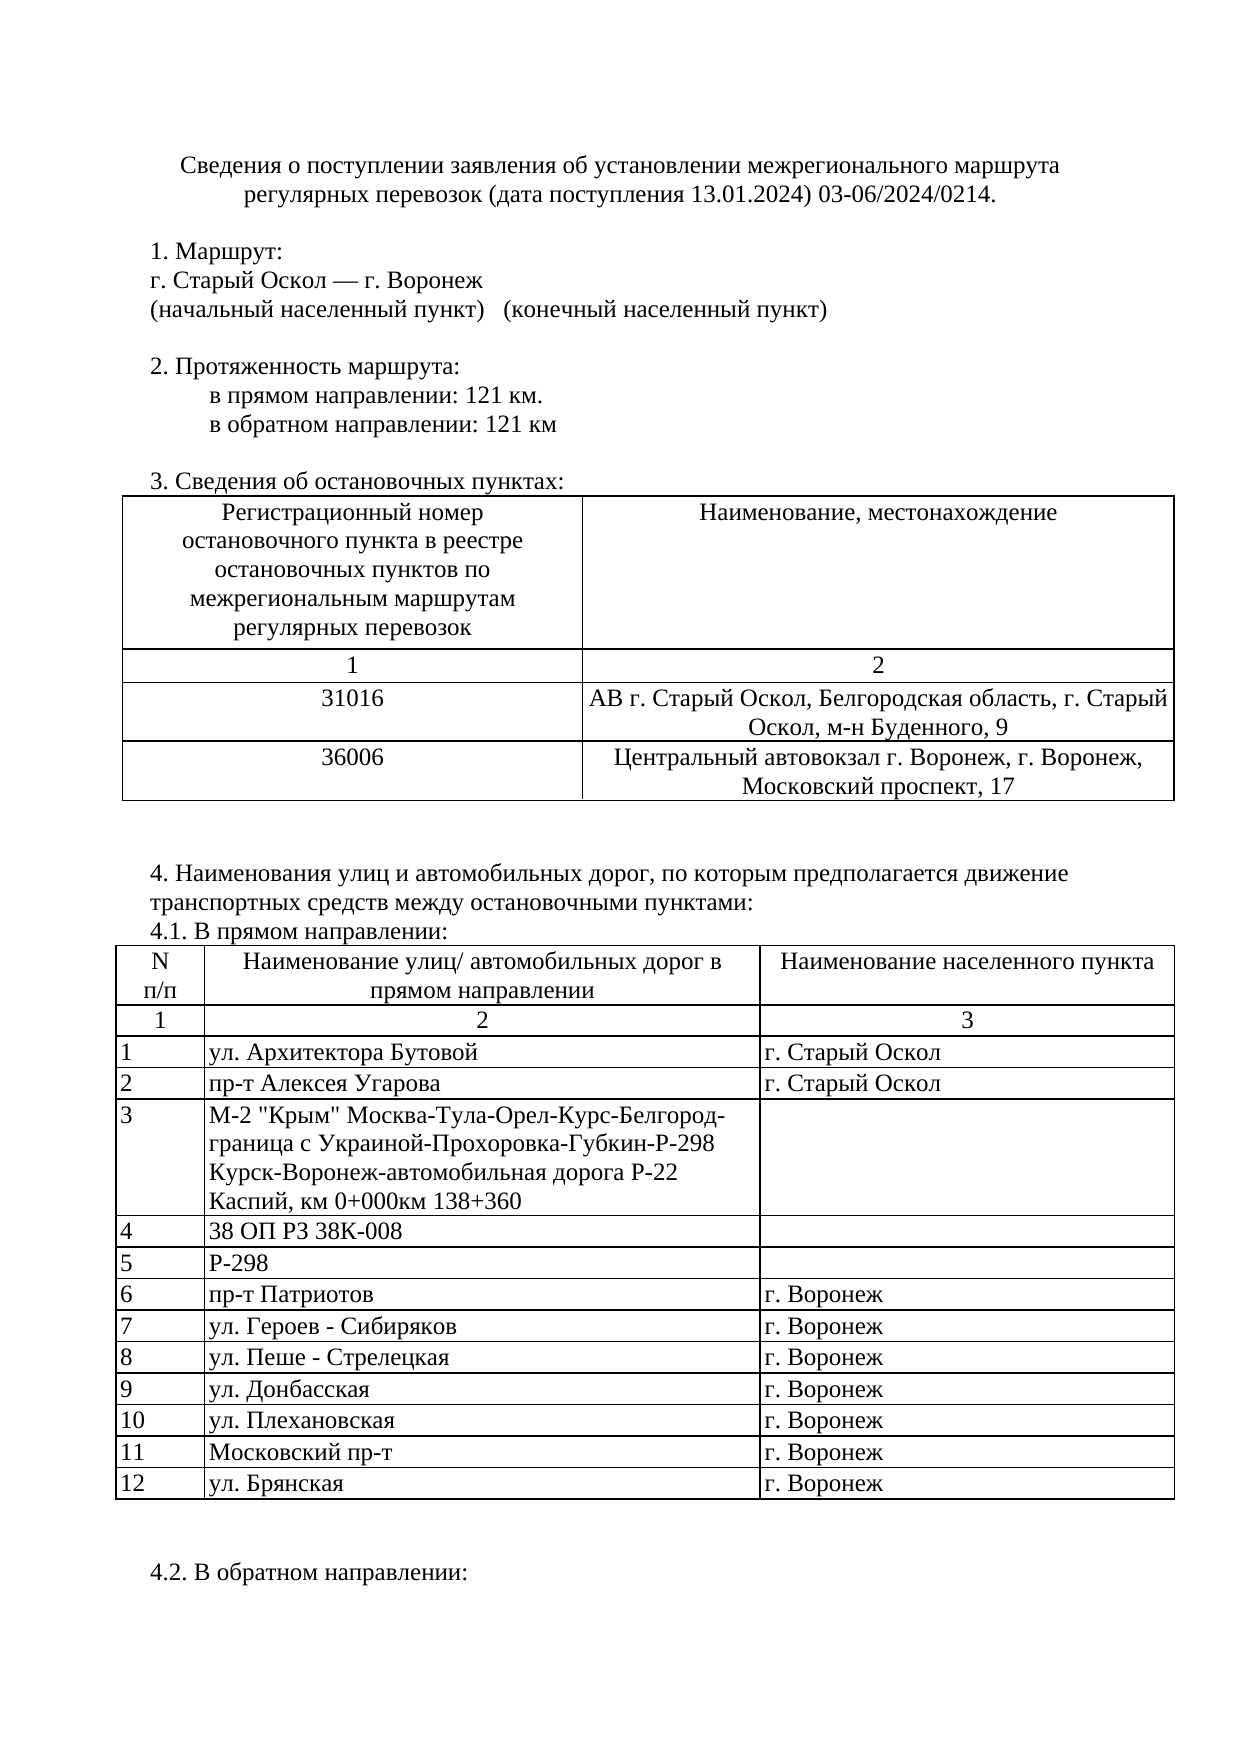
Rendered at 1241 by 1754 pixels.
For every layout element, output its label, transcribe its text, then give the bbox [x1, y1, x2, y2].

text в обратном направлении: 121 км [150, 409, 1090, 437]
table_header N п/п [117, 946, 204, 1004]
table_cell ул. Брянская [205, 1468, 759, 1498]
table_cell г. Воронеж [761, 1279, 1174, 1309]
text 3. Сведения об остановочных пунктах: [150, 466, 1090, 495]
table_cell 1 [123, 650, 582, 681]
table_cell 4 [117, 1216, 204, 1246]
table_cell 9 [117, 1374, 204, 1403]
table_cell 8 [117, 1342, 204, 1372]
table_cell 1 [117, 1037, 204, 1067]
table_cell Центральный автовокзал г. Воронеж, г. Воронеж, Московский проспект, 17 [583, 742, 1173, 799]
table_cell 12 [117, 1468, 204, 1498]
table_cell г. Воронеж [761, 1437, 1174, 1466]
table_header Наименование населенного пункта [761, 946, 1174, 1004]
table_cell г. Воронеж [761, 1468, 1174, 1498]
table_cell ул. Плехановская [205, 1405, 759, 1435]
table_cell г. Старый Оскол [761, 1068, 1174, 1098]
table_cell г. Воронеж [761, 1311, 1174, 1341]
table_cell пр-т Патриотов [205, 1279, 759, 1309]
table_cell [761, 1100, 1174, 1215]
table_cell ул. Архитектора Бутовой [205, 1037, 759, 1067]
table_cell Р-298 [205, 1248, 759, 1278]
text (начальный населенный пункт) (конечный населенный пункт) [150, 294, 1090, 322]
text Сведения о поступлении заявления об установлении межрегионального маршрута регулярных перевозок (дата поступления 13.01.2024) 03-06/2024/0214. [150, 150, 1090, 207]
table_cell 3 [761, 1006, 1174, 1035]
table_cell ул. Пеше - Стрелецкая [205, 1342, 759, 1372]
table_cell ул. Героев - Сибиряков [205, 1311, 759, 1341]
text в прямом направлении: 121 км. [150, 380, 1090, 409]
text 1. Маршрут: [150, 236, 1090, 265]
table_cell 3 [117, 1100, 204, 1215]
table_cell 10 [117, 1405, 204, 1435]
table_cell 11 [117, 1437, 204, 1466]
table_header Регистрационный номер остановочного пункта в реестре остановочных пунктов по межрегиональным маршрутам регулярных перевозок [123, 497, 582, 648]
table_cell 2 [583, 650, 1173, 681]
table_cell 2 [117, 1068, 204, 1098]
table_cell ул. Донбасская [205, 1374, 759, 1403]
table_header Наименование улиц/ автомобильных дорог в прямом направлении [205, 946, 759, 1004]
text 4.1. В прямом направлении: [150, 916, 1090, 945]
table_cell 2 [205, 1006, 759, 1035]
table_cell г. Воронеж [761, 1405, 1174, 1435]
table_cell [761, 1216, 1174, 1246]
table_cell г. Воронеж [761, 1374, 1174, 1403]
text 4. Наименования улиц и автомобильных дорог, по которым предполагается движение транспортных средств между остановочными пунктами: [150, 858, 1090, 916]
text г. Старый Оскол — г. Воронеж [150, 265, 1090, 294]
table_cell 36006 [123, 742, 582, 799]
table_cell 38 ОП РЗ 38К-008 [205, 1216, 759, 1246]
table_cell 6 [117, 1279, 204, 1309]
text 2. Протяженность маршрута: [150, 351, 1090, 380]
table_cell Московский пр-т [205, 1437, 759, 1466]
table_cell М-2 "Крым" Москва-Тула-Орел-Курс-Белгород-граница с Украиной-Прохоровка-Губкин-Р-298 Курск-Воронеж-автомобильная дорога Р-22 Каспий, км 0+000км 138+360 [205, 1100, 759, 1215]
table_cell 1 [117, 1006, 204, 1035]
table_cell 5 [117, 1248, 204, 1278]
table_cell 7 [117, 1311, 204, 1341]
table_header Наименование, местонахождение [583, 497, 1173, 648]
table_cell 31016 [123, 683, 582, 740]
table_cell пр-т Алексея Угарова [205, 1068, 759, 1098]
table_cell г. Воронеж [761, 1342, 1174, 1372]
table_cell [761, 1248, 1174, 1278]
table_cell г. Старый Оскол [761, 1037, 1174, 1067]
table_cell АВ г. Старый Оскол, Белгородская область, г. Старый Оскол, м-н Буденного, 9 [583, 683, 1173, 740]
text 4.2. В обратном направлении: [150, 1557, 1090, 1586]
